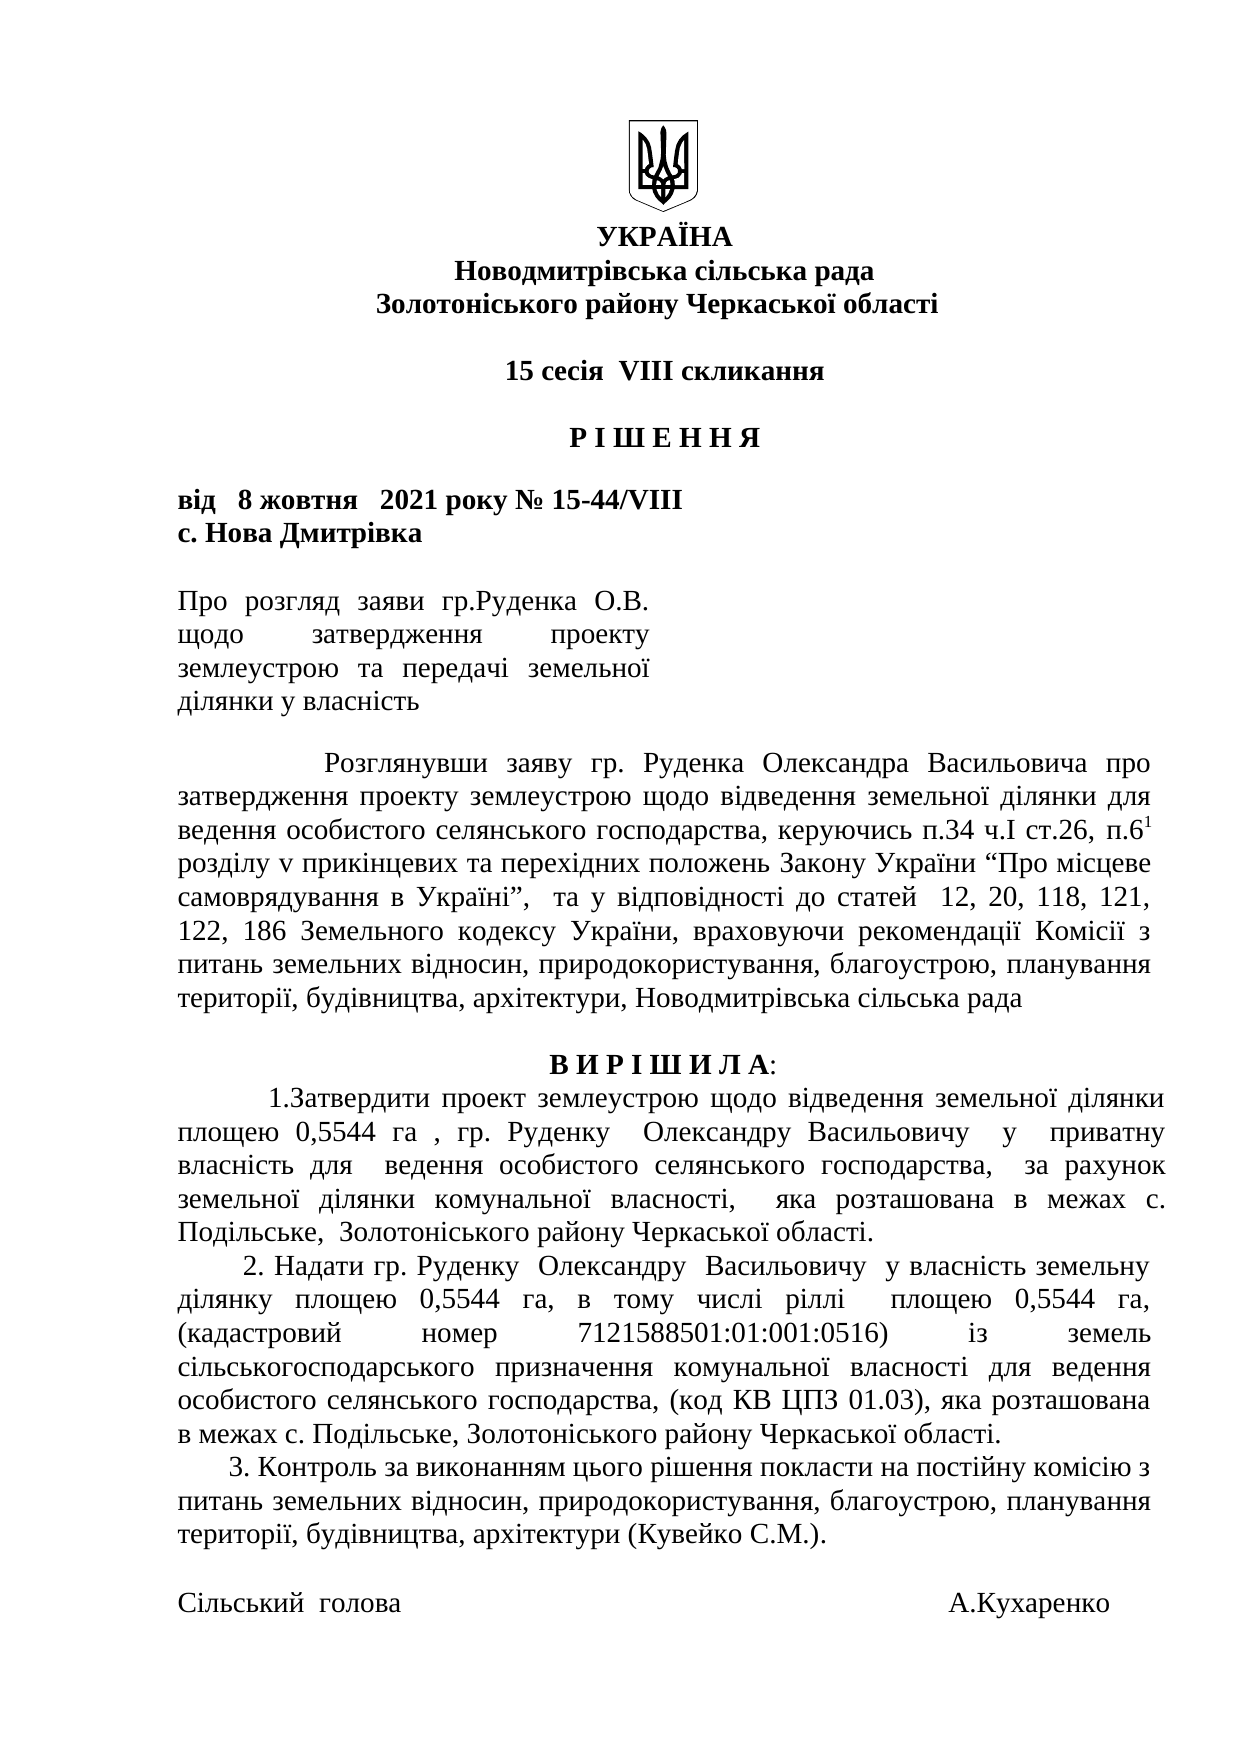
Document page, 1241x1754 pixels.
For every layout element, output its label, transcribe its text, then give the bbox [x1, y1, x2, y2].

text 1.Затвердити проект землеустрою щодо відведення земельної ділянки площею 0,5544 га , гр. Руденку Олександру Васильовичу у приватну власність для ведення особистого селянського господарства, за рахунок земельної ділянки комунальної власності, яка розташована в межах с. Подільське, Золотоніського району Черкаської області. [177, 1080, 1167, 1248]
text 2. Надати гр. Руденку Олександру Васильовичу у власність земельну ділянку площею 0,5544 га, в тому числі ріллі площею 0,5544 га, (кадастровий номер 7121588501:01:001:0516) із земель сільськогосподарського призначення комунальної власності для ведення особистого селянського господарства, (код КВ ЦПЗ 01.03), яка розташована в межах с. Подільське, Золотоніського району Черкаської області. [177, 1248, 1152, 1449]
text В И Р І Ш И Л А: [177, 1047, 1152, 1080]
text Сільський голова А.Кухаренко [177, 1586, 1152, 1619]
text Р І Ш Е Н Н Я [177, 421, 1152, 454]
text Новодмитрівська сільська рада [177, 253, 1152, 286]
text УКРАЇНА [177, 219, 1152, 253]
text Про розгляд заяви гр.Руденка О.В. щодо затвердження проекту землеустрою та передачі земельної ділянки у власність [177, 583, 650, 717]
text Розглянувши заяву гр. Руденка Олександра Васильовича про затвердження проекту землеустрою щодо відведення земельної ділянки для ведення особистого селянського господарства, керуючись п.34 ч.І ст.26, п.61 розділу v прикінцевих та перехідних положень Закону України “Про місцеве самоврядування в Україні”, та у відповідності до статей 12, 20, 118, 121, 122, 186 Земельного кодексу України, враховуючи рекомендації Комісії з питань земельних відносин, природокористування, благоустрою, планування території, будівництва, архітектури, Новодмитрівська сільська рада [177, 745, 1152, 1013]
text с. Нова Дмитрівка [177, 516, 1152, 549]
text від 8 жовтня 2021 року № 15-44/VІІІ [177, 482, 1152, 516]
text 15 сесія VIІІ скликання [177, 353, 1152, 387]
text 3. Контроль за виконанням цього рішення покласти на постійну комісію з питань земельних відносин, природокористування, благоустрою, планування території, будівництва, архітектури (Кувейко С.М.). [177, 1449, 1152, 1550]
text Золотоніського району Черкаської області [177, 286, 1137, 320]
